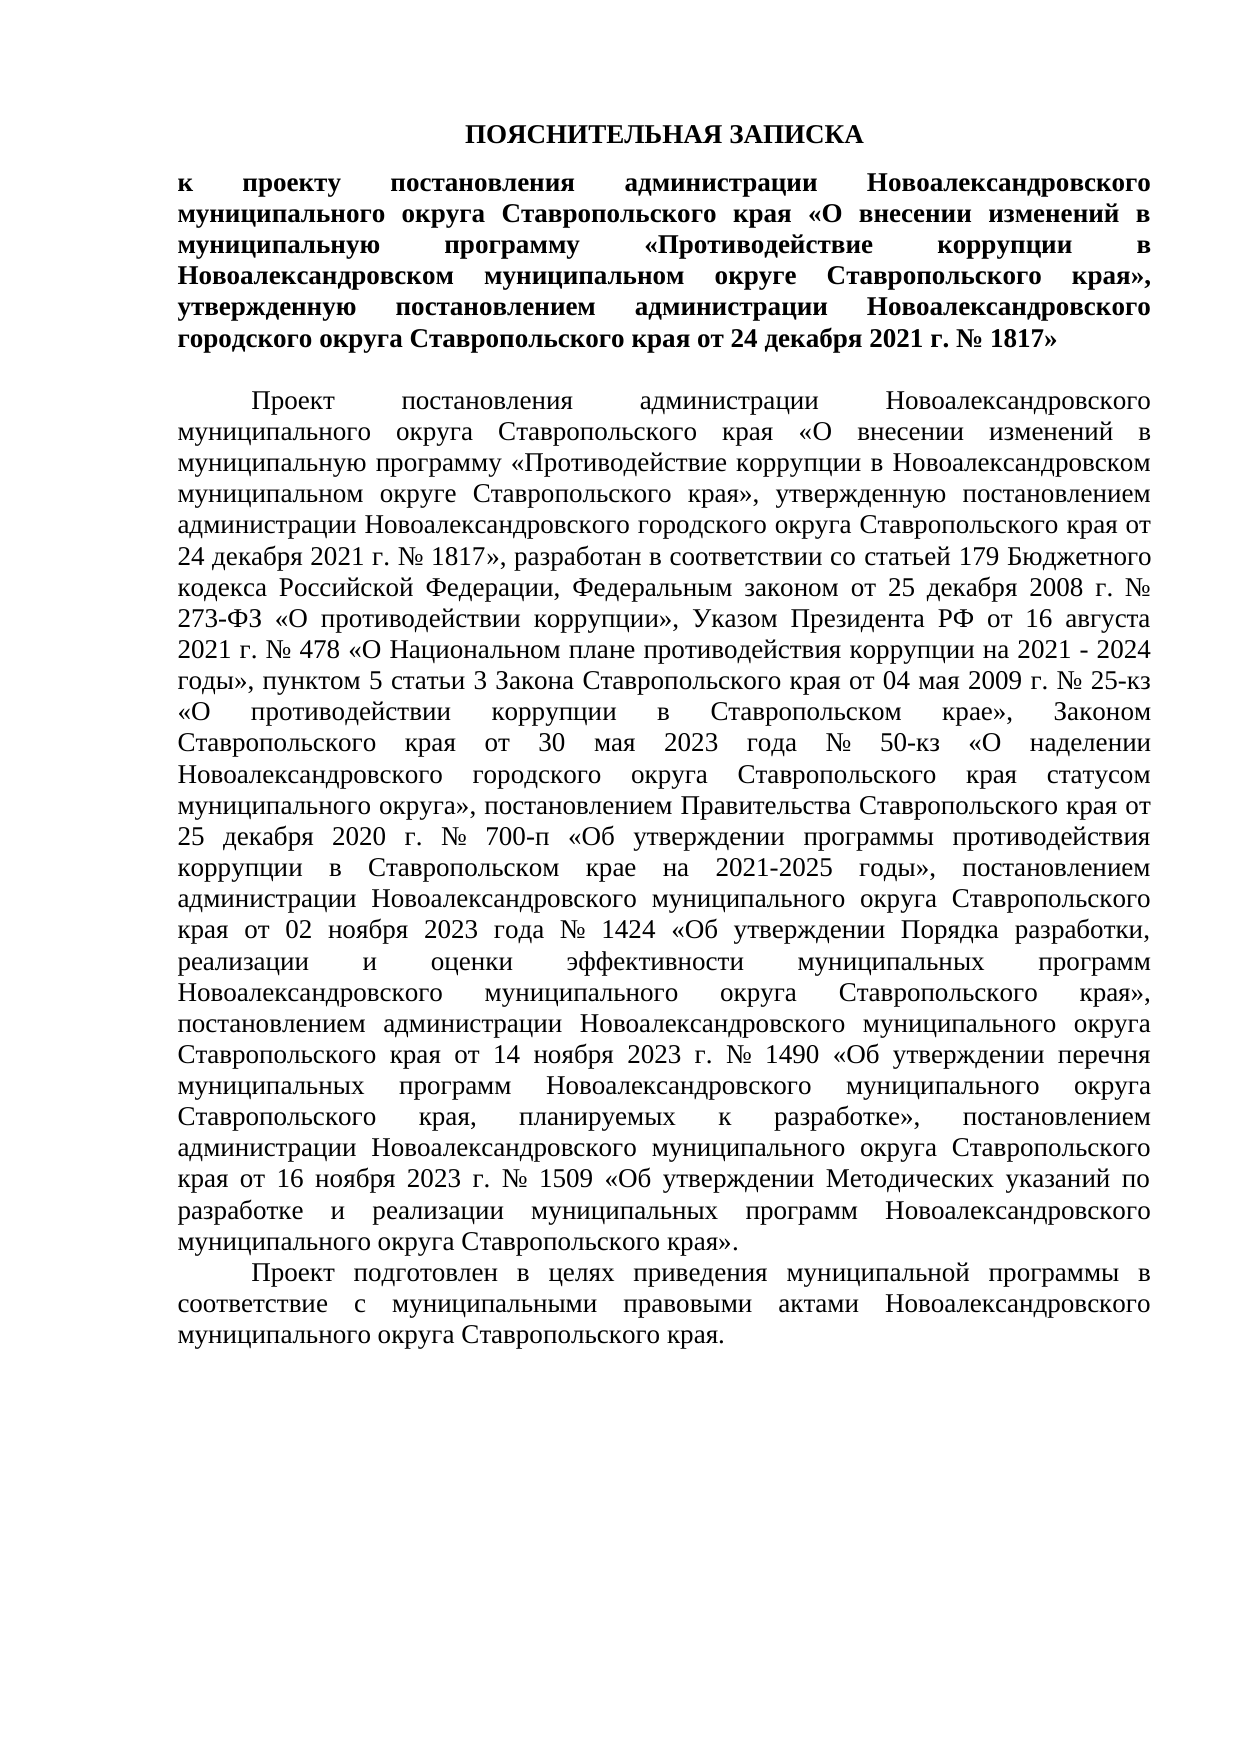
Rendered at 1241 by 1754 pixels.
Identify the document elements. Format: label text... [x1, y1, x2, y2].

text Проект подготовлен в целях приведения муниципальной программы в соответствие с муниципальными правовыми актами Новоалександровского муниципального округа Ставропольского края. [177, 1256, 1152, 1349]
text ПОЯСНИТЕЛЬНАЯ ЗАПИСКА [177, 118, 1152, 149]
text Проект постановления администрации Новоалександровского муниципального округа Ставропольского края «О внесении изменений в муниципальную программу «Противодействие коррупции в Новоалександровском муниципальном округе Ставропольского края», утвержденную постановлением администрации Новоалександровского городского округа Ставропольского края от 24 декабря 2021 г. № 1817», разработан в соответствии со статьей 179 Бюджетного кодекса Российской Федерации, Федеральным законом от 25 декабря 2008 г. № 273-ФЗ «О противодействии коррупции», Указом Президента РФ от 16 августа 2021 г. № 478 «О Национальном плане противодействия коррупции на 2021 - 2024 годы», пунктом 5 статьи 3 Закона Ставропольского края от 04 мая 2009 г. № 25-кз «О противодействии коррупции в Ставропольском крае», Законом Ставропольского края от 30 мая 2023 года № 50-кз «О наделении Новоалександровского городского округа Ставропольского края статусом муниципального округа», постановлением Правительства Ставропольского края от 25 декабря 2020 г. № 700-п «Об утверждении программы противодействия коррупции в Ставропольском крае на 2021-2025 годы», постановлением администрации Новоалександровского муниципального округа Ставропольского края от 02 ноября 2023 года № 1424 «Об утверждении Порядка разработки, реализации и оценки эффективности муниципальных программ Новоалександровского муниципального округа Ставропольского края», постановлением администрации Новоалександровского муниципального округа Ставропольского края от 14 ноября 2023 г. № 1490 «Об утверждении перечня муниципальных программ Новоалександровского муниципального округа Ставропольского края, планируемых к разработке», постановлением администрации Новоалександровского муниципального округа Ставропольского края от 16 ноября 2023 г. № 1509 «Об утверждении Методических указаний по разработке и реализации муниципальных программ Новоалександровского муниципального округа Ставропольского края». [177, 384, 1152, 1256]
text к проекту постановления администрации Новоалександровского муниципального округа Ставропольского края «О внесении изменений в муниципальную программу «Противодействие коррупции в Новоалександровском муниципальном округе Ставропольского края», утвержденную постановлением администрации Новоалександровского городского округа Ставропольского края от 24 декабря 2021 г. № 1817» [177, 166, 1152, 353]
